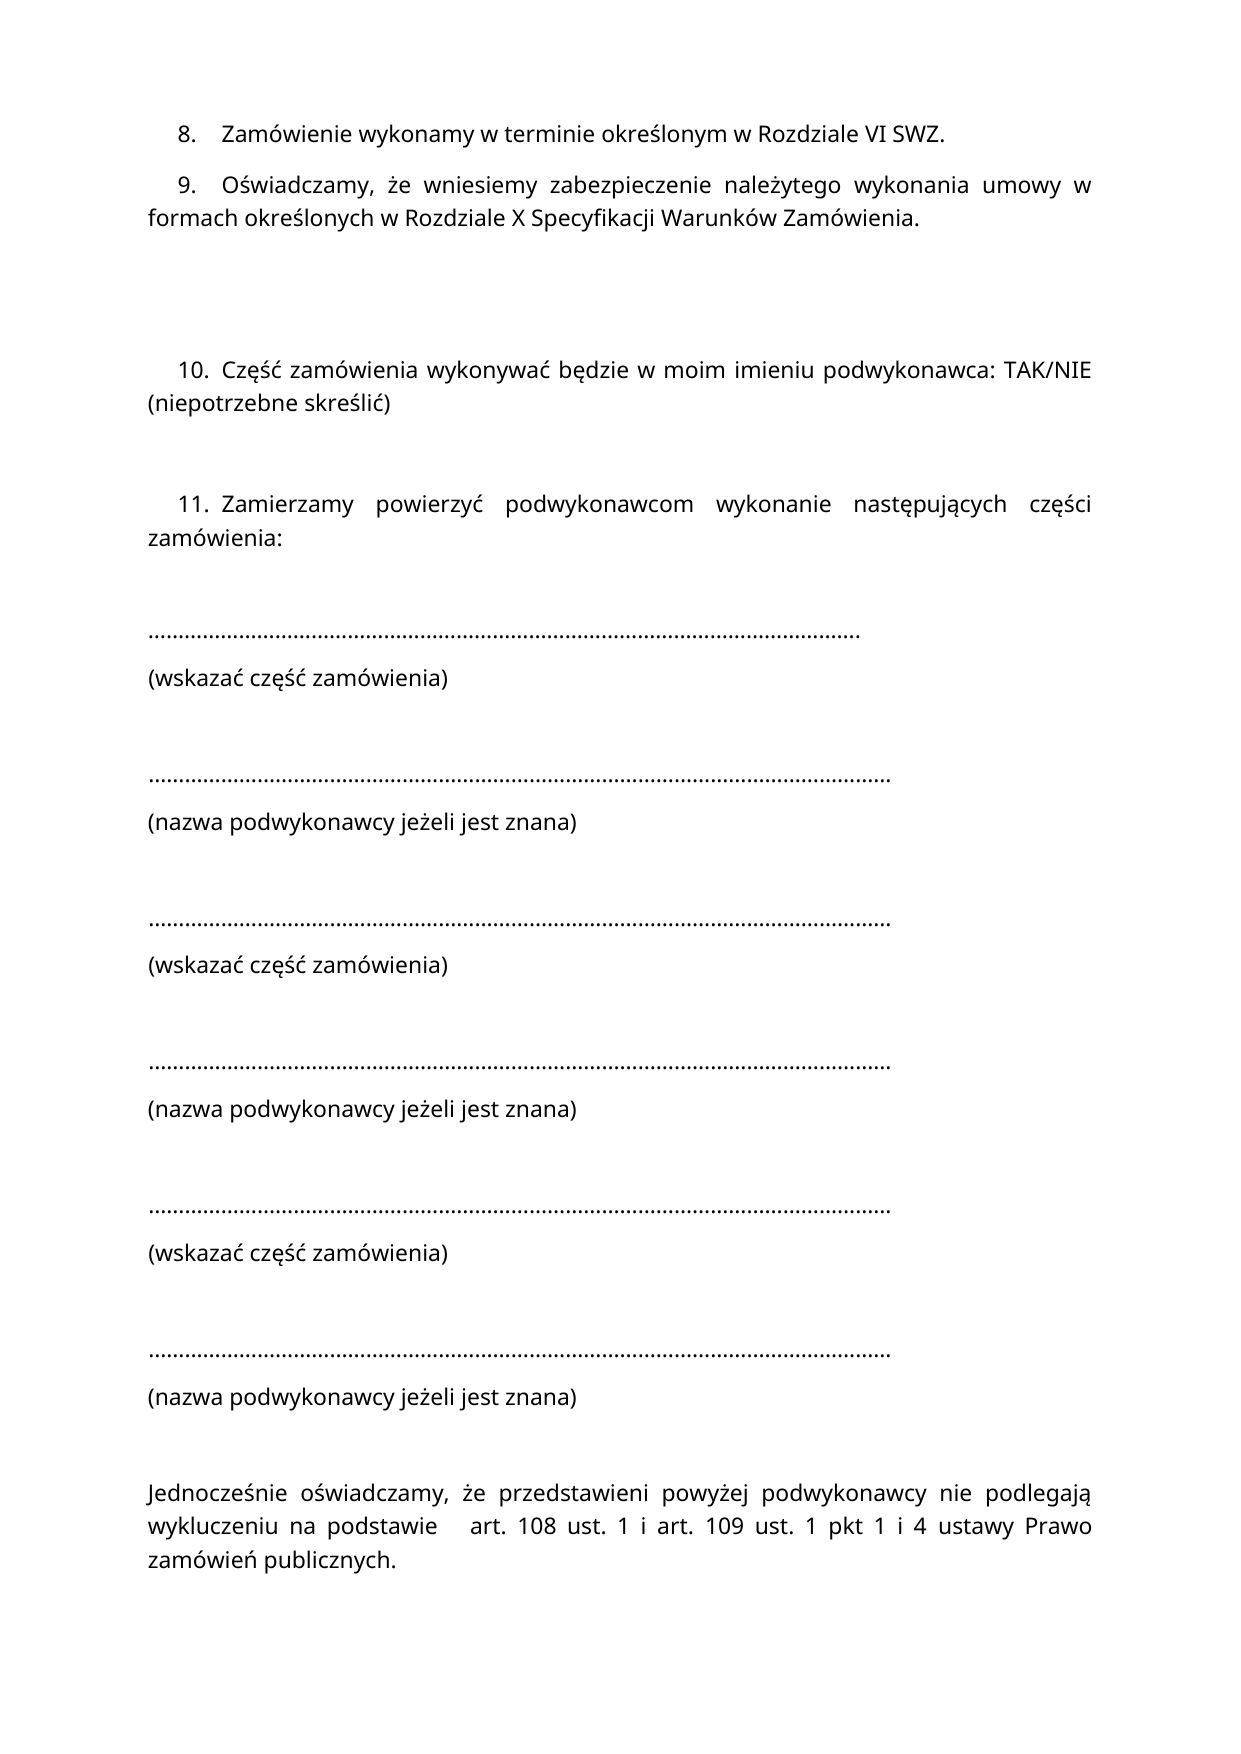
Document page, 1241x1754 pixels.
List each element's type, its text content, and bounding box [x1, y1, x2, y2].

text (wskazać część zamówienia) [148, 662, 1093, 693]
text (nazwa podwykonawcy jeżeli jest znana) [148, 1093, 1093, 1124]
list Zamierzamy powierzyć podwykonawcom wykonanie następujących części zamówienia: [148, 488, 1093, 553]
text …………………………………………………………………………………………………………… [148, 1045, 1093, 1076]
text (nazwa podwykonawcy jeżeli jest znana) [148, 1381, 1093, 1412]
text …………………………………………………………………………………………………………… [148, 1333, 1093, 1364]
text Jednocześnie oświadczamy, że przedstawieni powyżej podwykonawcy nie podlegają wykluczeniu na podstawie art. 108 ust. 1 i art. 109 ust. 1 pkt 1 i 4 ustawy Prawo zamówień publicznych. [148, 1476, 1093, 1575]
list Część zamówienia wykonywać będzie w moim imieniu podwykonawca: TAK/NIE (niepotrzebne skreślić) [148, 353, 1093, 418]
text (wskazać część zamówienia) [148, 949, 1093, 981]
list Zamówienie wykonamy w terminie określonym w Rozdziale VI SWZ. [148, 118, 1093, 149]
text …………………………………………………………………………………………………………… [148, 1189, 1093, 1220]
text (wskazać część zamówienia) [148, 1237, 1093, 1268]
text …………………………………………………………………………………………………………… [148, 901, 1093, 933]
list Oświadczamy, że wniesiemy zabezpieczenie należytego wykonania umowy w formach określonych w Rozdziale X Specyfikacji Warunków Zamówienia. [148, 168, 1093, 233]
text ………………………………………………………………………………………………………. [148, 614, 1093, 645]
text (nazwa podwykonawcy jeżeli jest znana) [148, 806, 1093, 837]
text …………………………………………………………………………………………………………… [148, 758, 1093, 789]
